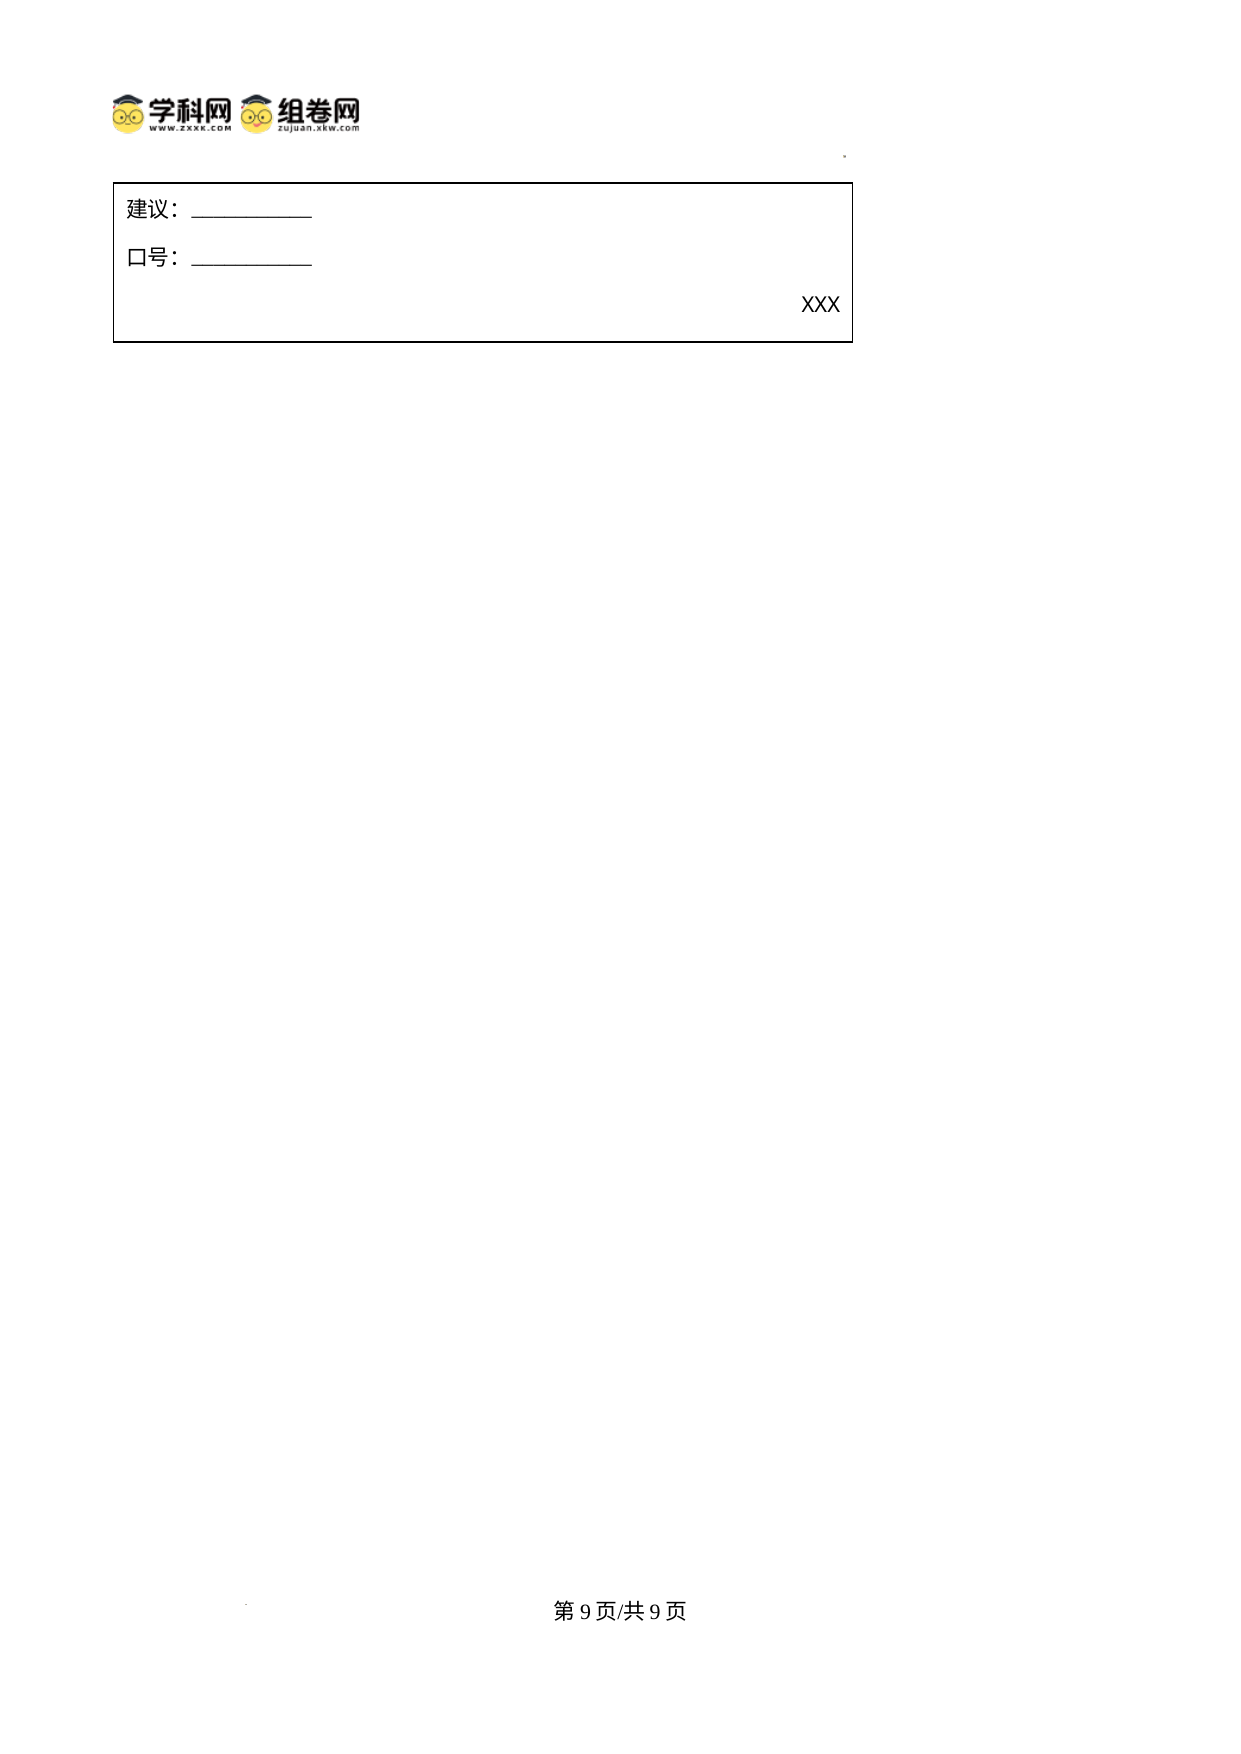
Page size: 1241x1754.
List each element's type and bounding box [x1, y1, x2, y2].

picture [112, 90, 231, 138]
table_header [114, 184, 852, 341]
picture [240, 90, 360, 138]
